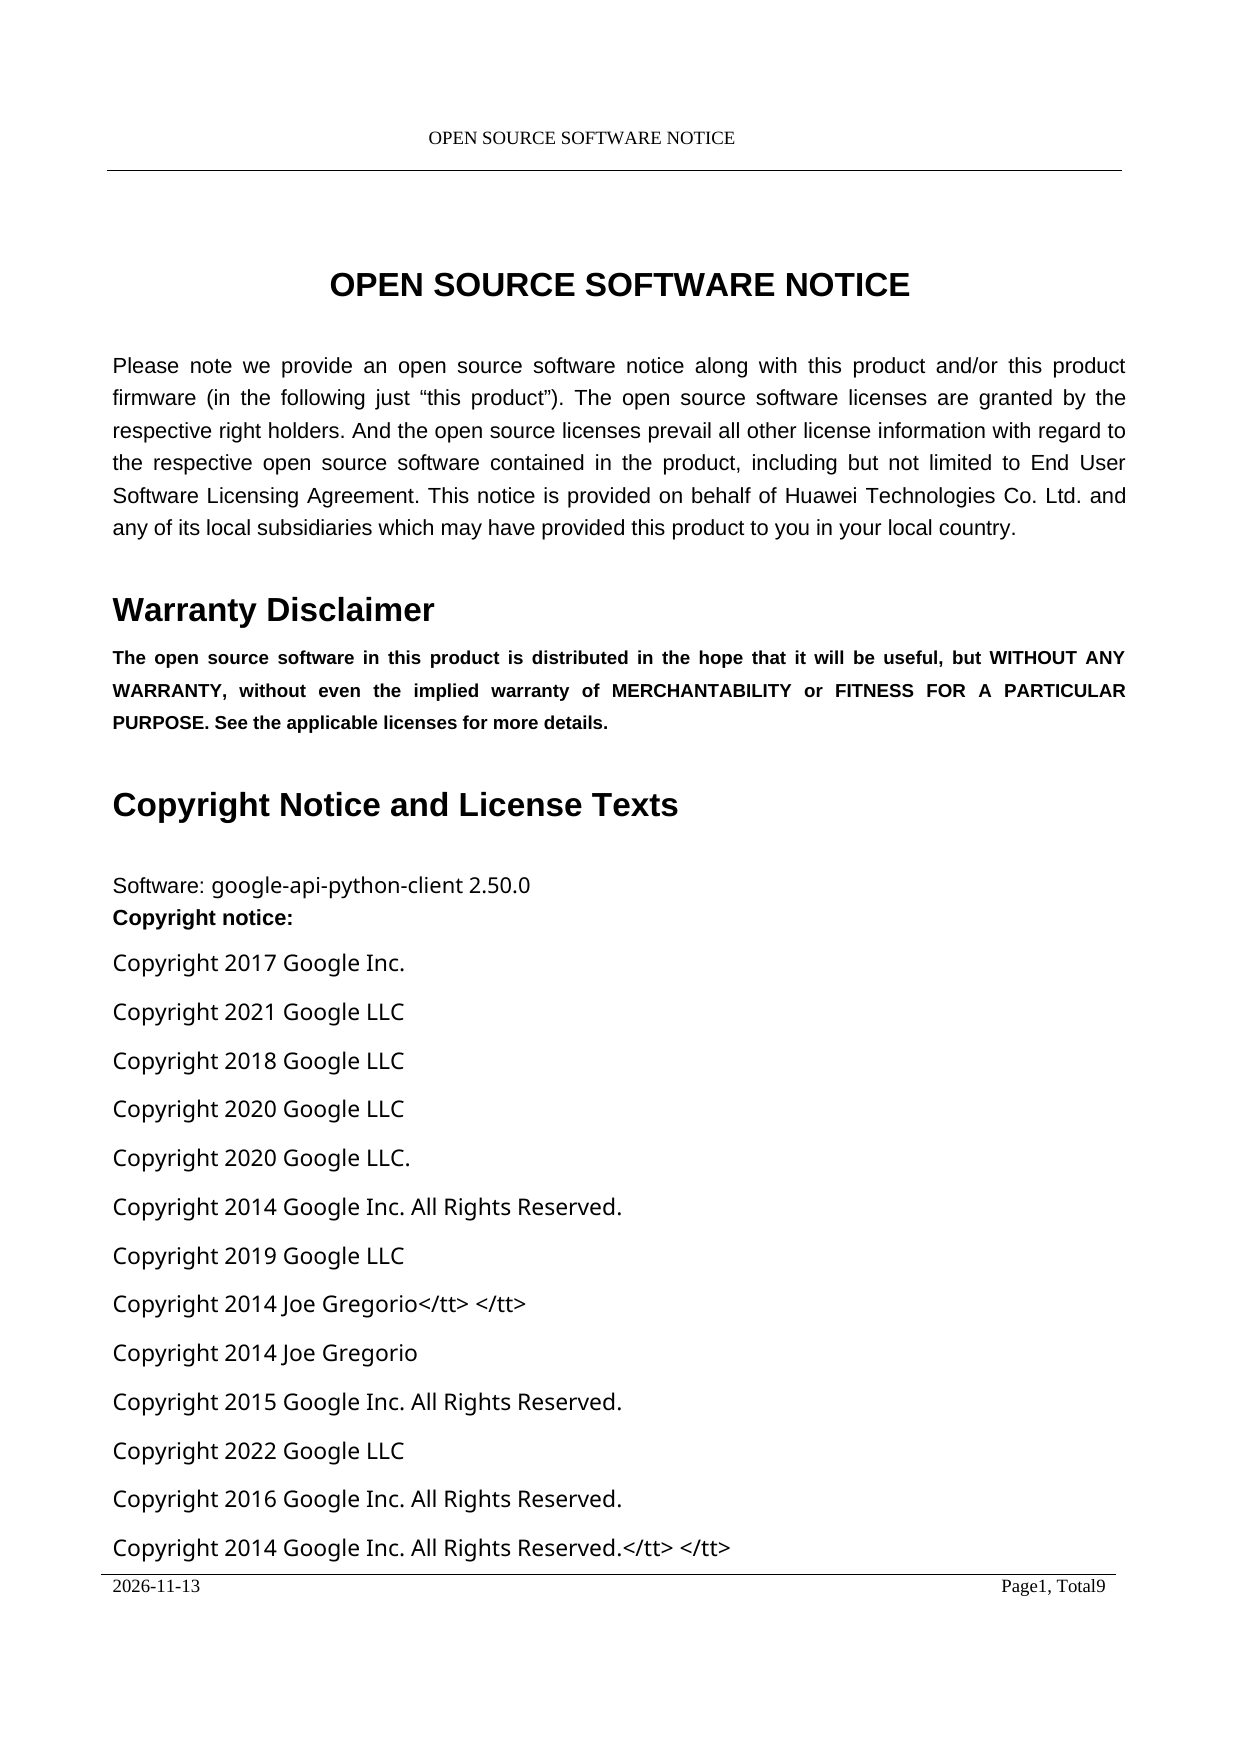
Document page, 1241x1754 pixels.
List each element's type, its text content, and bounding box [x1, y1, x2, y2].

text Please note we provide an open source software notice along with this product and/or this product firmware (in the following just “this product”). The open source software licenses are granted by the respective right holders. And the open source licenses prevail all other license information with regard to the respective open source software contained in the product, including but not limited to End User Software Licensing Agreement. This notice is provided on behalf of Huawei Technologies Co. Ltd. and any of its local subsidiaries which may have provided this product to you in your local country. [112, 349, 1128, 544]
text OPEN SOURCE SOFTWARE NOTICE [112, 251, 1128, 316]
text Warranty Disclaimer [112, 576, 1128, 641]
text Copyright notice: [112, 901, 1128, 934]
text Copyright Notice and License Texts [112, 771, 1128, 836]
text The open source software in this product is distributed in the hope that it will be useful, but WITHOUT ANY WARRANTY, without even the implied warranty of MERCHANTABILITY or FITNESS FOR A PARTICULAR PURPOSE. See the applicable licenses for more details. [112, 641, 1128, 739]
text Software: google-api-python-client 2.50.0 [112, 869, 1128, 901]
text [112, 947, 1128, 1564]
